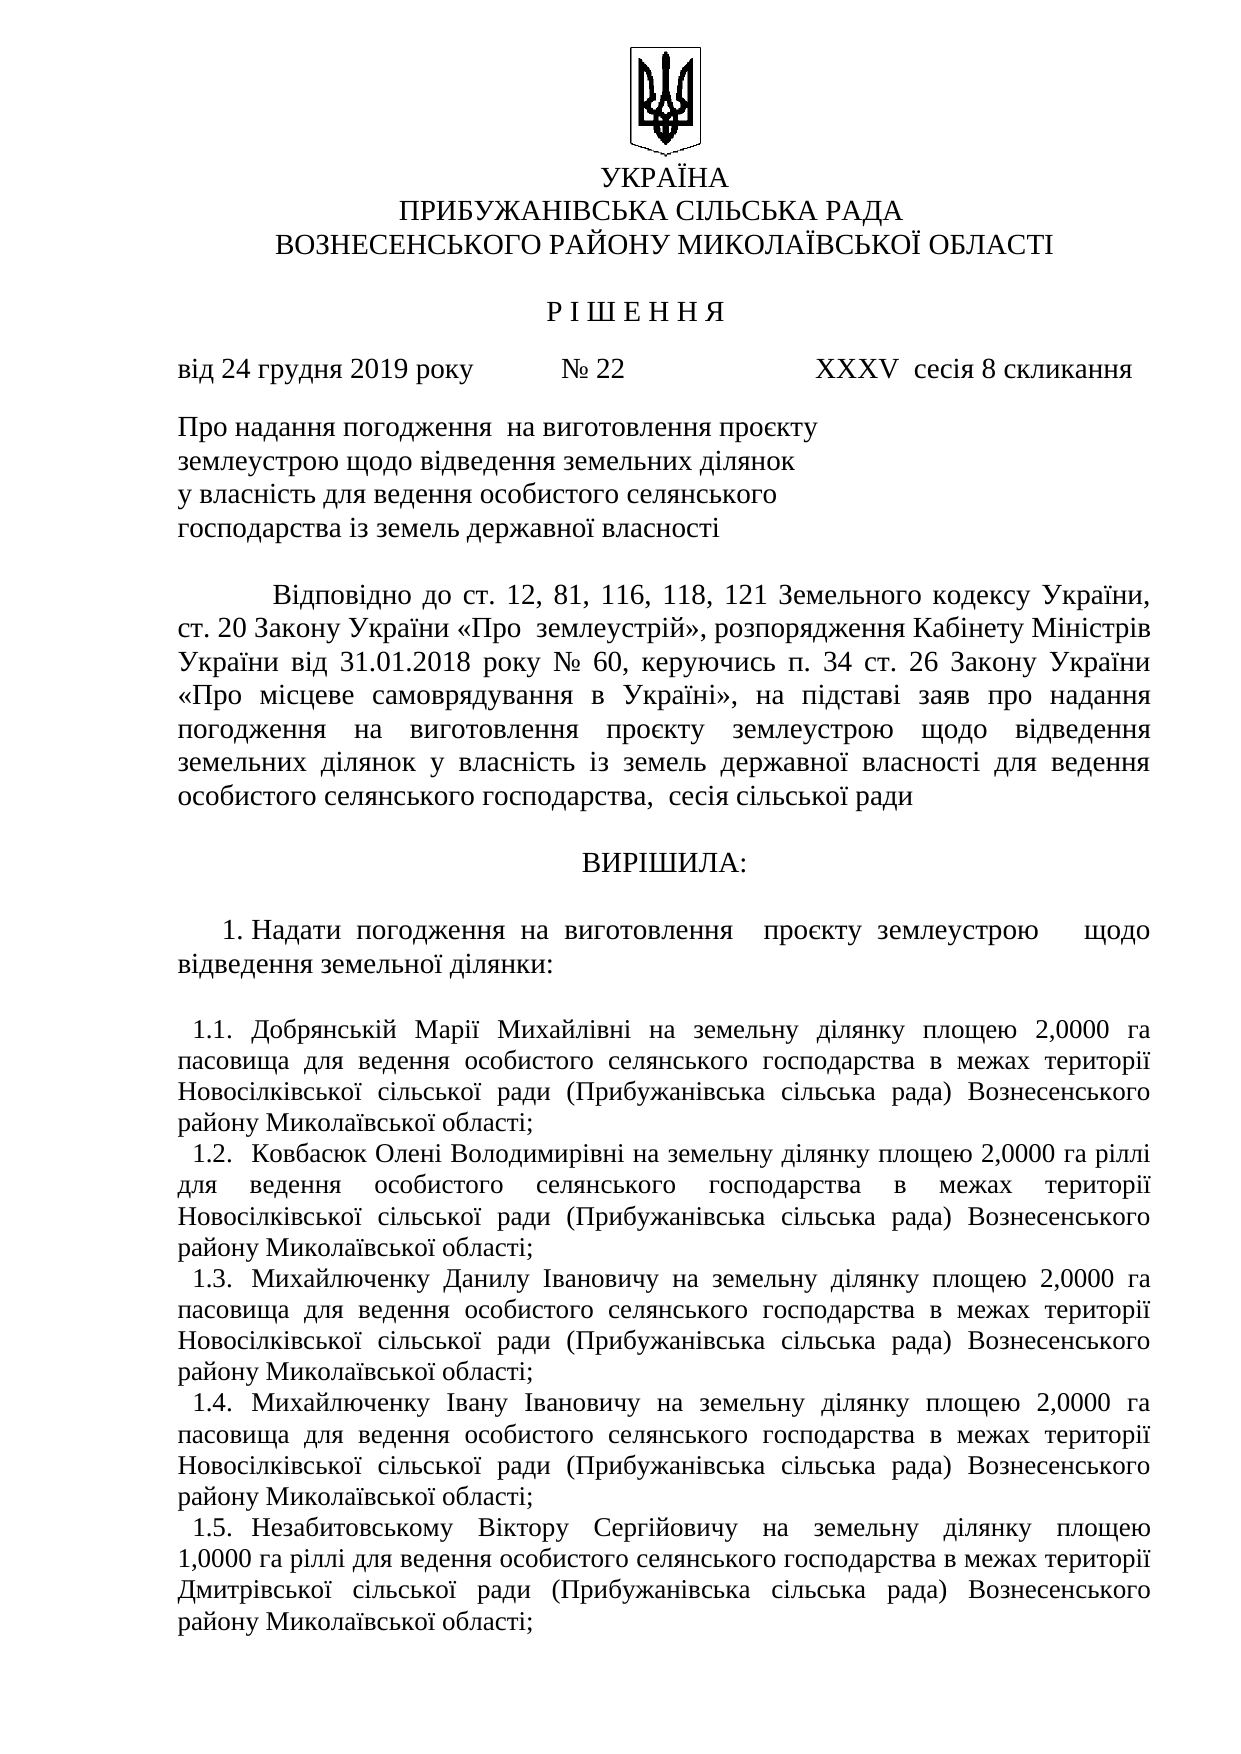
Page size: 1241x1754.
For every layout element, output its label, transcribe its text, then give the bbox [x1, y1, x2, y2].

text у власність для ведення особистого селянського [177, 476, 1152, 510]
text землеустрою щодо відведення земельних ділянок [177, 443, 1152, 476]
text ВИРІШИЛА: [177, 845, 1152, 879]
list Михайлюченку Івану Івановичу на земельну ділянку площею 2,0000 га пасовища для ведення особистого селянського господарства в межах території Новосілківської сільської ради (Прибужанівська сільська рада) Вознесенського району Миколаївської області; [177, 1387, 1152, 1511]
picture [627, 45, 703, 159]
list Михайлюченку Данилу Івановичу на земельну ділянку площею 2,0000 га пасовища для ведення особистого селянського господарства в межах території Новосілківської сільської ради (Прибужанівська сільська рада) Вознесенського району Миколаївської області; [177, 1262, 1152, 1387]
list Ковбасюк Олені Володимирівні на земельну ділянку площею 2,0000 га ріллі для ведення особистого селянського господарства в межах території Новосілківської сільської ради (Прибужанівська сільська рада) Вознесенського району Миколаївської області; [177, 1137, 1152, 1262]
text Р І Ш Е Н Н Я [177, 294, 1152, 327]
text від 24 грудня 2019 року № 22 ХХХV сесія 8 скликання [177, 351, 1152, 385]
text Відповідно до ст. 12, 81, 116, 118, 121 Земельного кодексу України, ст. 20 Закону України «Про землеустрій», розпорядження Кабінету Міністрів України від 31.01.2018 року № 60, керуючись п. 34 ст. 26 Закону України «Про місцеве самоврядування в Україні», на підставі заяв про надання погодження на виготовлення проєкту землеустрою щодо відведення земельних ділянок у власність із земель державної власності для ведення особистого селянського господарства, сесія сільської ради [177, 577, 1152, 812]
text ВОЗНЕСЕНСЬКОГО РАЙОНУ МИКОЛАЇВСЬКОЇ ОБЛАСТІ [177, 227, 1152, 260]
text УКРАЇНА [177, 160, 1152, 193]
list Надати погодження на виготовлення проєкту землеустрою щодо відведення земельної ділянки: [177, 912, 1152, 979]
text ПРИБУЖАНІВСЬКА СІЛЬСЬКА РАДА [325, 193, 1152, 227]
text Про надання погодження на виготовлення проєкту [177, 409, 1152, 443]
list Добрянській Марії Михайлівні на земельну ділянку площею 2,0000 га пасовища для ведення особистого селянського господарства в межах території Новосілківської сільської ради (Прибужанівська сільська рада) Вознесенського району Миколаївської області; [177, 1013, 1152, 1137]
list Незабитовському Віктору Сергійовичу на земельну ділянку площею 1,0000 га ріллі для ведення особистого селянського господарства в межах території Дмитрівської сільської ради (Прибужанівська сільська рада) Вознесенського району Миколаївської області; [177, 1511, 1152, 1636]
text господарства із земель державної власності [177, 510, 1152, 543]
